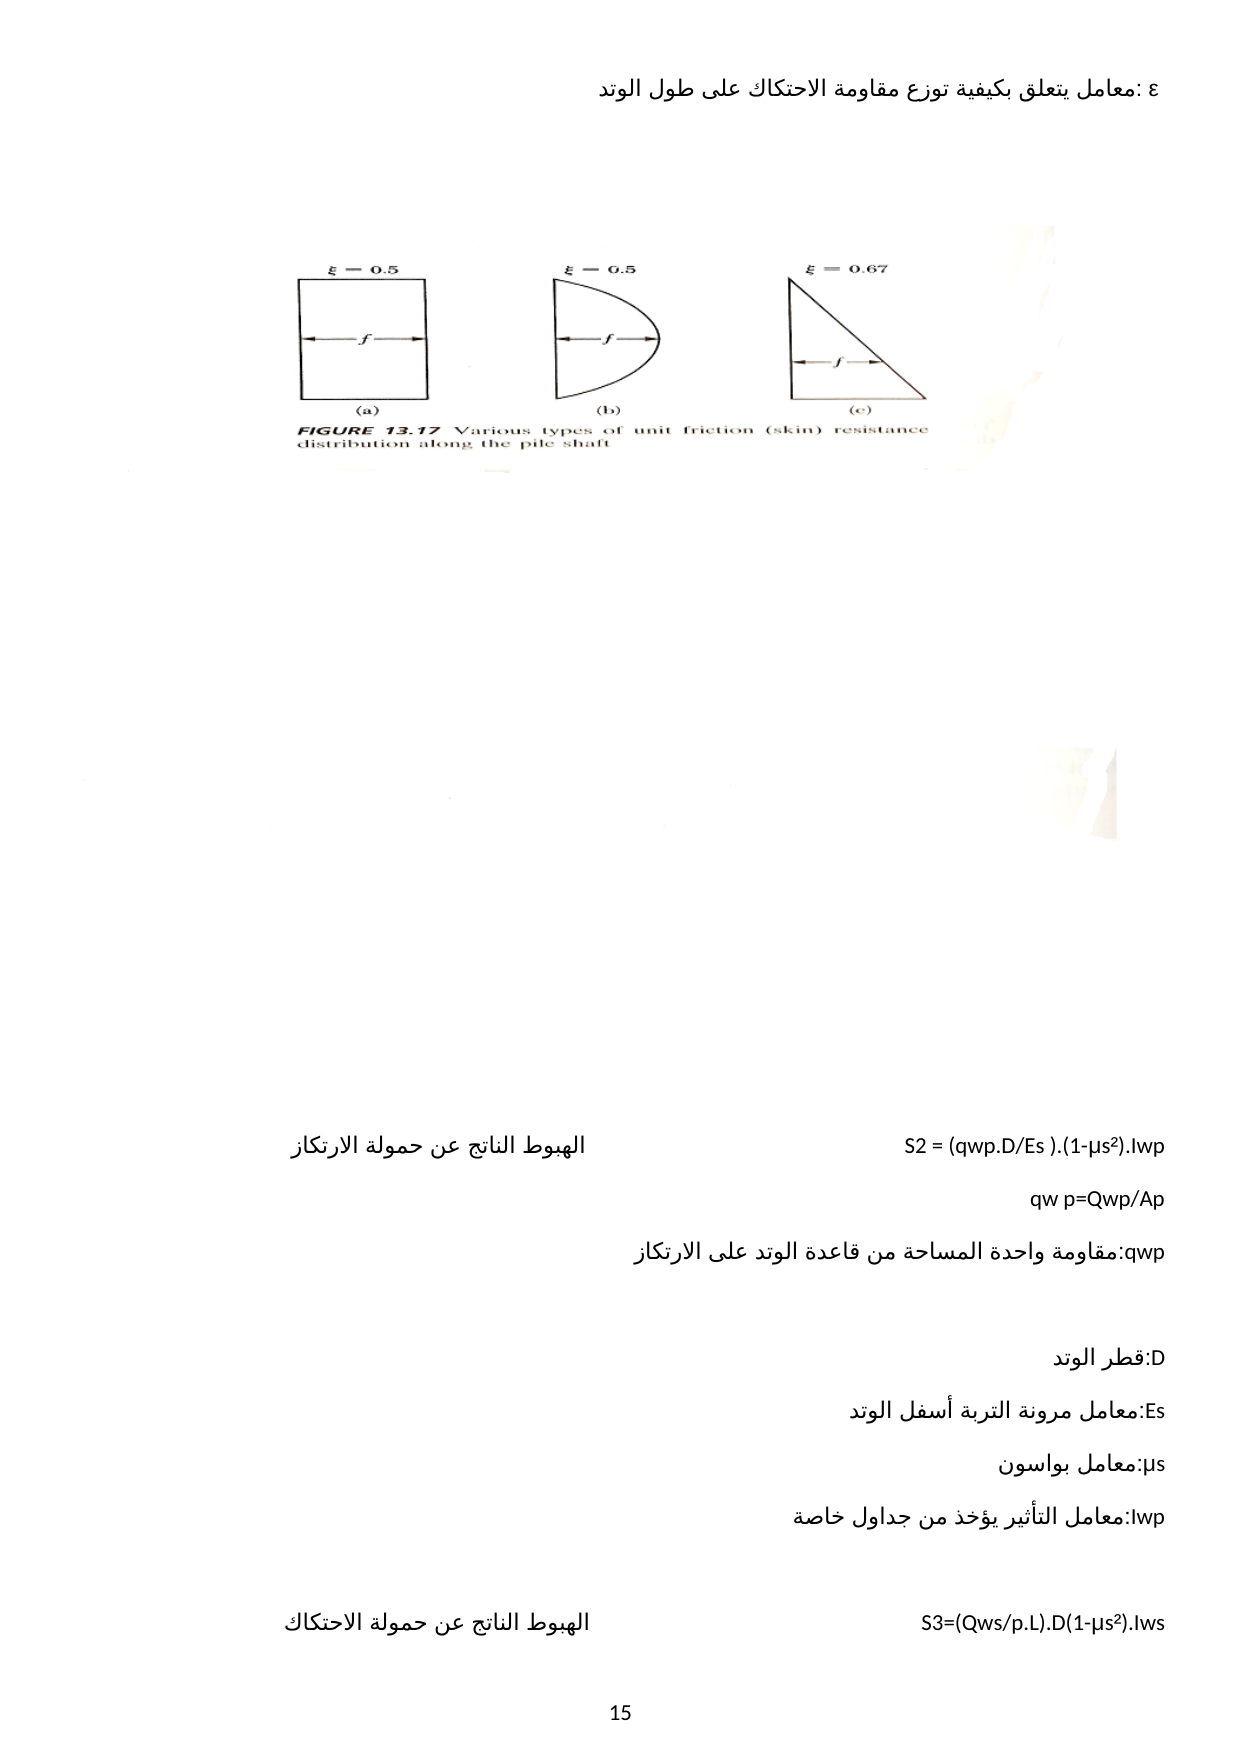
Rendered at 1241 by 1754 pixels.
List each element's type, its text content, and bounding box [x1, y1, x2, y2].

text Iwp:معامل التأثير يؤخذ من جداول خاصة [75, 1502, 1165, 1530]
text qw p=Qwp/Ap [75, 1184, 1165, 1212]
text Es:معامل مرونة التربة أسفل الوتد [75, 1396, 1165, 1424]
text μs:معامل بواسون [75, 1449, 1165, 1477]
text S2 = (qwp.D/Es ).(1-μs²).Iwp الهبوط الناتج عن حمولة الارتكاز [75, 1131, 1165, 1159]
text ε :معامل يتعلق بكيفية توزع مقاومة الاحتكاك على طول الوتد [75, 75, 1165, 105]
text S3=(Qws/p.L).D(1-μs²).Iws الهبوط الناتج عن حمولة الاحتكاك [75, 1608, 1165, 1636]
text D:قطر الوتد [75, 1343, 1165, 1371]
text qwp:مقاومة واحدة المساحة من قاعدة الوتد على الارتكاز [75, 1237, 1165, 1265]
picture [75, 105, 1166, 841]
